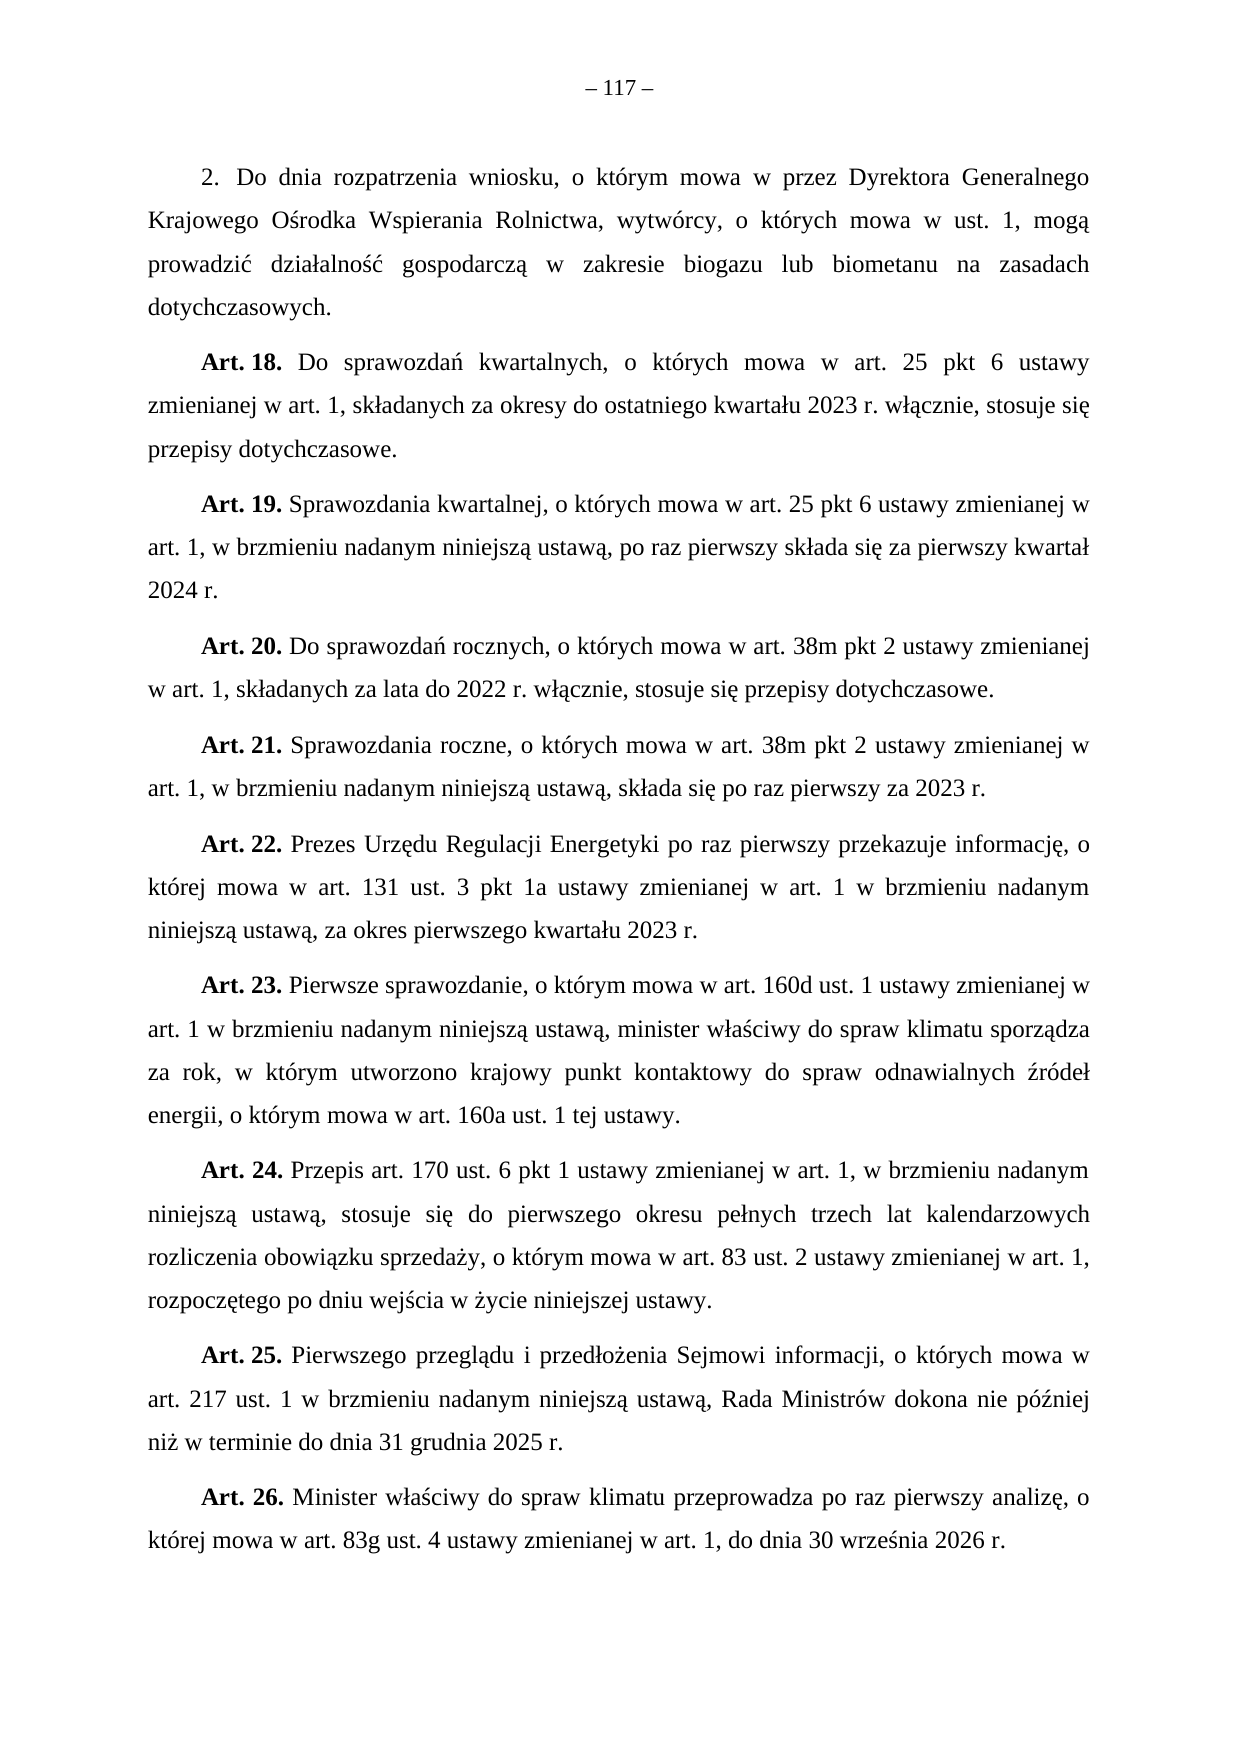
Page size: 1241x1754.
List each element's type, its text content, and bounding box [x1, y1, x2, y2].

text Art. 18. Do sprawozdań kwartalnych, o których mowa w art. 25 pkt 6 ustawy zmienianej w art. 1, składanych za okresy do ostatniego kwartału 2023 r. włącznie, stosuje się przepisy dotychczasowe. [148, 347, 1091, 462]
text Art. 23. Pierwsze sprawozdanie, o którym mowa w art. 160d ust. 1 ustawy zmienianej w art. 1 w brzmieniu nadanym niniejszą ustawą, minister właściwy do spraw klimatu sporządza za rok, w którym utworzono krajowy punkt kontaktowy do spraw odnawialnych źródeł energii, o którym mowa w art. 160a ust. 1 tej ustawy. [148, 971, 1091, 1129]
text Art. 24. Przepis art. 170 ust. 6 pkt 1 ustawy zmienianej w art. 1, w brzmieniu nadanym niniejszą ustawą, stosuje się do pierwszego okresu pełnych trzech lat kalendarzowych rozliczenia obowiązku sprzedaży, o którym mowa w art. 83 ust. 2 ustawy zmienianej w art. 1, rozpoczętego po dniu wejścia w życie niniejszej ustawy. [148, 1156, 1091, 1314]
text Art. 19. Sprawozdania kwartalnej, o których mowa w art. 25 pkt 6 ustawy zmienianej w art. 1, w brzmieniu nadanym niniejszą ustawą, po raz pierwszy składa się za pierwszy kwartał 2024 r. [148, 489, 1091, 604]
text Art. 26. Minister właściwy do spraw klimatu przeprowadza po raz pierwszy analizę, o której mowa w art. 83g ust. 4 ustawy zmienianej w art. 1, do dnia 30 września 2026 r. [148, 1482, 1091, 1554]
text Art. 25. Pierwszego przeglądu i przedłożenia Sejmowi informacji, o których mowa w art. 217 ust. 1 w brzmieniu nadanym niniejszą ustawą, Rada Ministrów dokona nie później niż w terminie do dnia 31 grudnia 2025 r. [148, 1341, 1091, 1456]
text Art. 22. Prezes Urzędu Regulacji Energetyki po raz pierwszy przekazuje informację, o której mowa w art. 131 ust. 3 pkt 1a ustawy zmienianej w art. 1 w brzmieniu nadanym niniejszą ustawą, za okres pierwszego kwartału 2023 r. [148, 829, 1091, 944]
text Art. 21. Sprawozdania roczne, o których mowa w art. 38m pkt 2 ustawy zmienianej w art. 1, w brzmieniu nadanym niniejszą ustawą, składa się po raz pierwszy za 2023 r. [148, 730, 1091, 802]
text Art. 20. Do sprawozdań rocznych, o których mowa w art. 38m pkt 2 ustawy zmienianej w art. 1, składanych za lata do 2022 r. włącznie, stosuje się przepisy dotychczasowe. [148, 631, 1091, 703]
text 2. Do dnia rozpatrzenia wniosku, o którym mowa w przez Dyrektora Generalnego Krajowego Ośrodka Wspierania Rolnictwa, wytwórcy, o których mowa w ust. 1, mogą prowadzić działalność gospodarczą w zakresie biogazu lub biometanu na zasadach dotychczasowych. [148, 162, 1091, 321]
